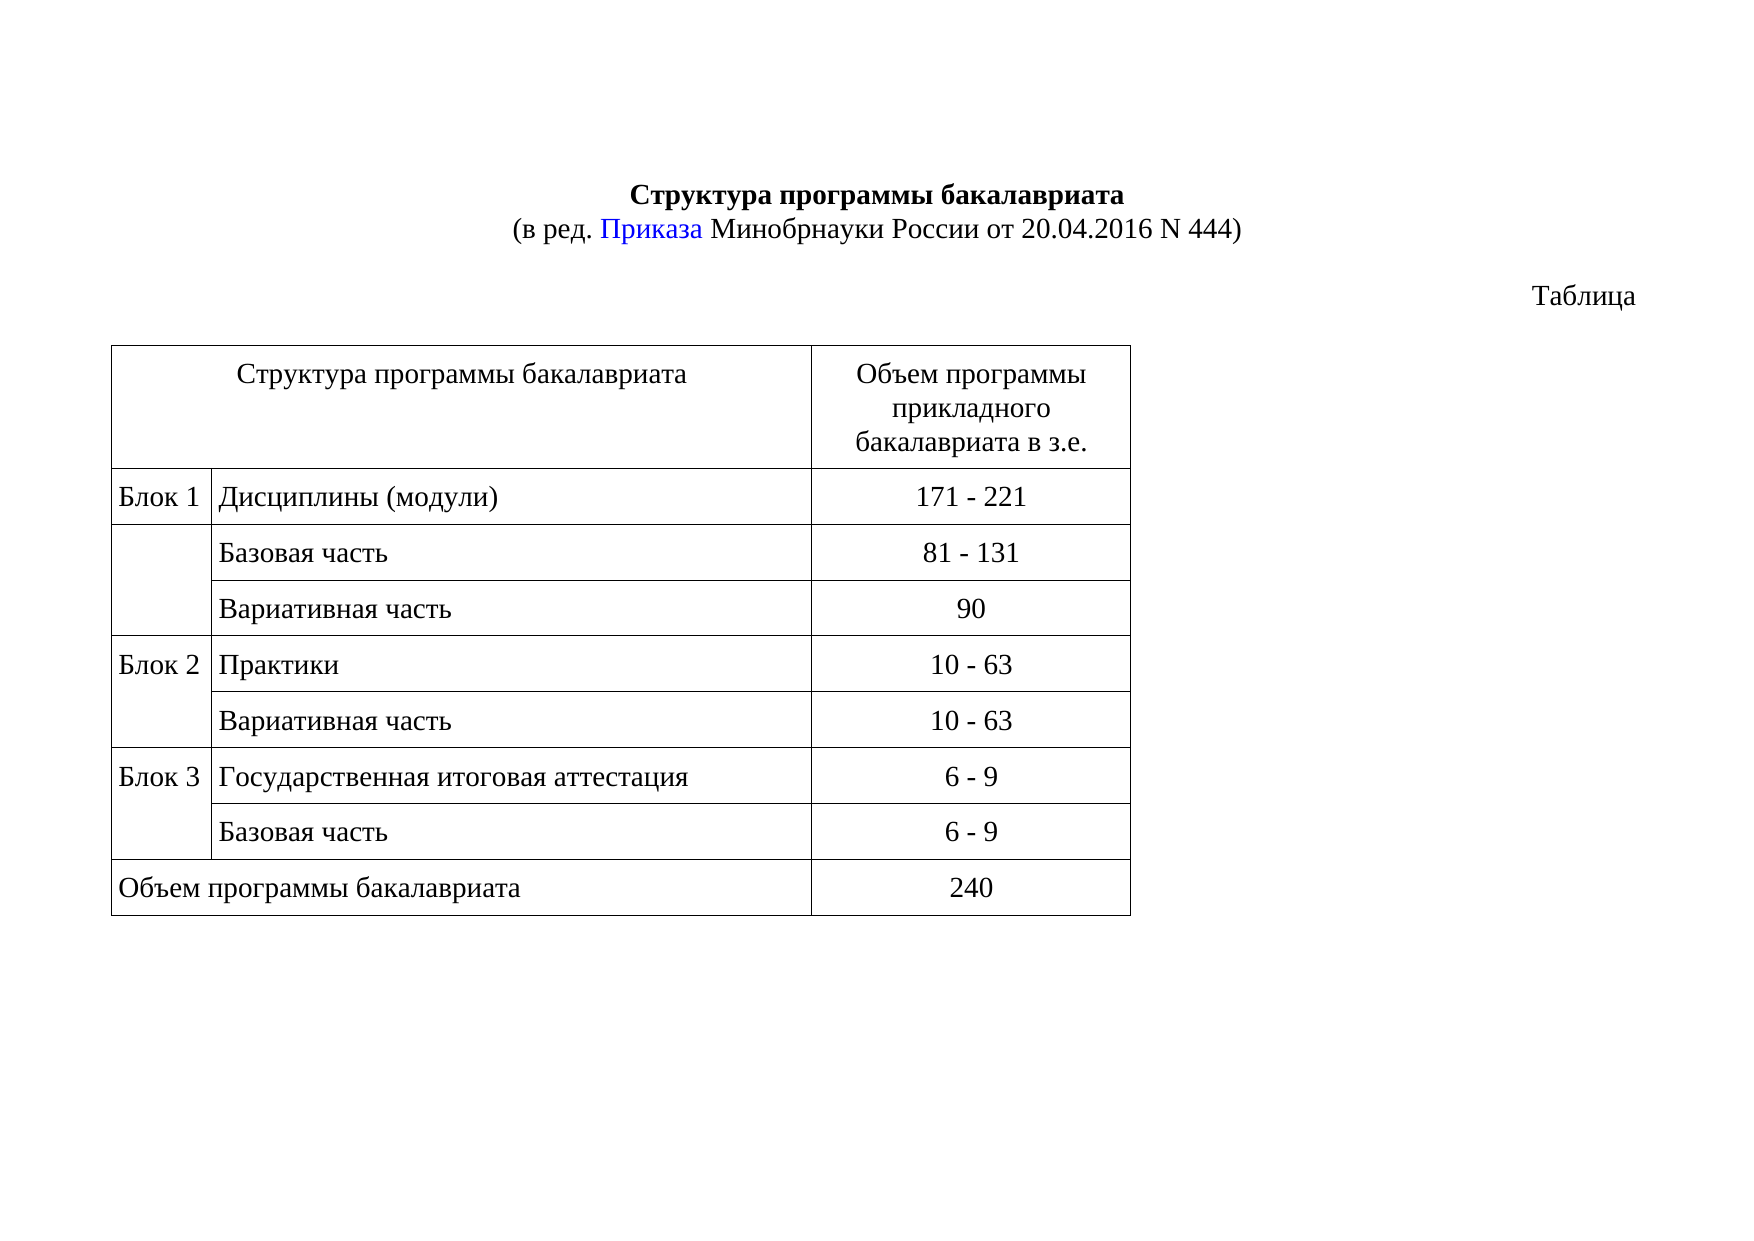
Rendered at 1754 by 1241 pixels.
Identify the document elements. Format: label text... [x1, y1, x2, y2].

table_cell [112, 803, 211, 859]
table_cell [112, 580, 211, 635]
table_cell [112, 691, 211, 747]
table_cell Вариативная часть [212, 581, 811, 635]
table_cell Дисциплины (модули) [212, 469, 811, 524]
table_cell Вариативная часть [212, 692, 811, 747]
table_cell Блок 2 [112, 636, 211, 691]
table_cell 240 [812, 860, 1130, 914]
table_cell 171 - 221 [812, 469, 1130, 524]
table_header Объем программы прикладного бакалавриата в з.е. [812, 346, 1130, 468]
table_cell 6 - 9 [812, 748, 1130, 803]
table_cell Объем программы бакалавриата [112, 860, 811, 914]
table_cell Базовая часть [212, 804, 811, 859]
text Таблица [118, 278, 1636, 311]
table_cell 90 [812, 581, 1130, 635]
table_cell 10 - 63 [812, 692, 1130, 747]
text (в ред. Приказа Минобрнауки России от 20.04.2016 N 444) [118, 211, 1636, 244]
table_cell Практики [212, 636, 811, 691]
table_cell 6 - 9 [812, 804, 1130, 859]
table_cell 81 - 131 [812, 525, 1130, 579]
table_cell Базовая часть [212, 525, 811, 579]
table_cell [112, 525, 211, 579]
table_cell 10 - 63 [812, 636, 1130, 691]
table_header Структура программы бакалавриата [112, 346, 811, 468]
table_cell Блок 1 [112, 469, 211, 524]
table_cell Государственная итоговая аттестация [212, 748, 811, 803]
title Структура программы бакалавриата [118, 177, 1636, 211]
table_cell Блок 3 [112, 748, 211, 803]
